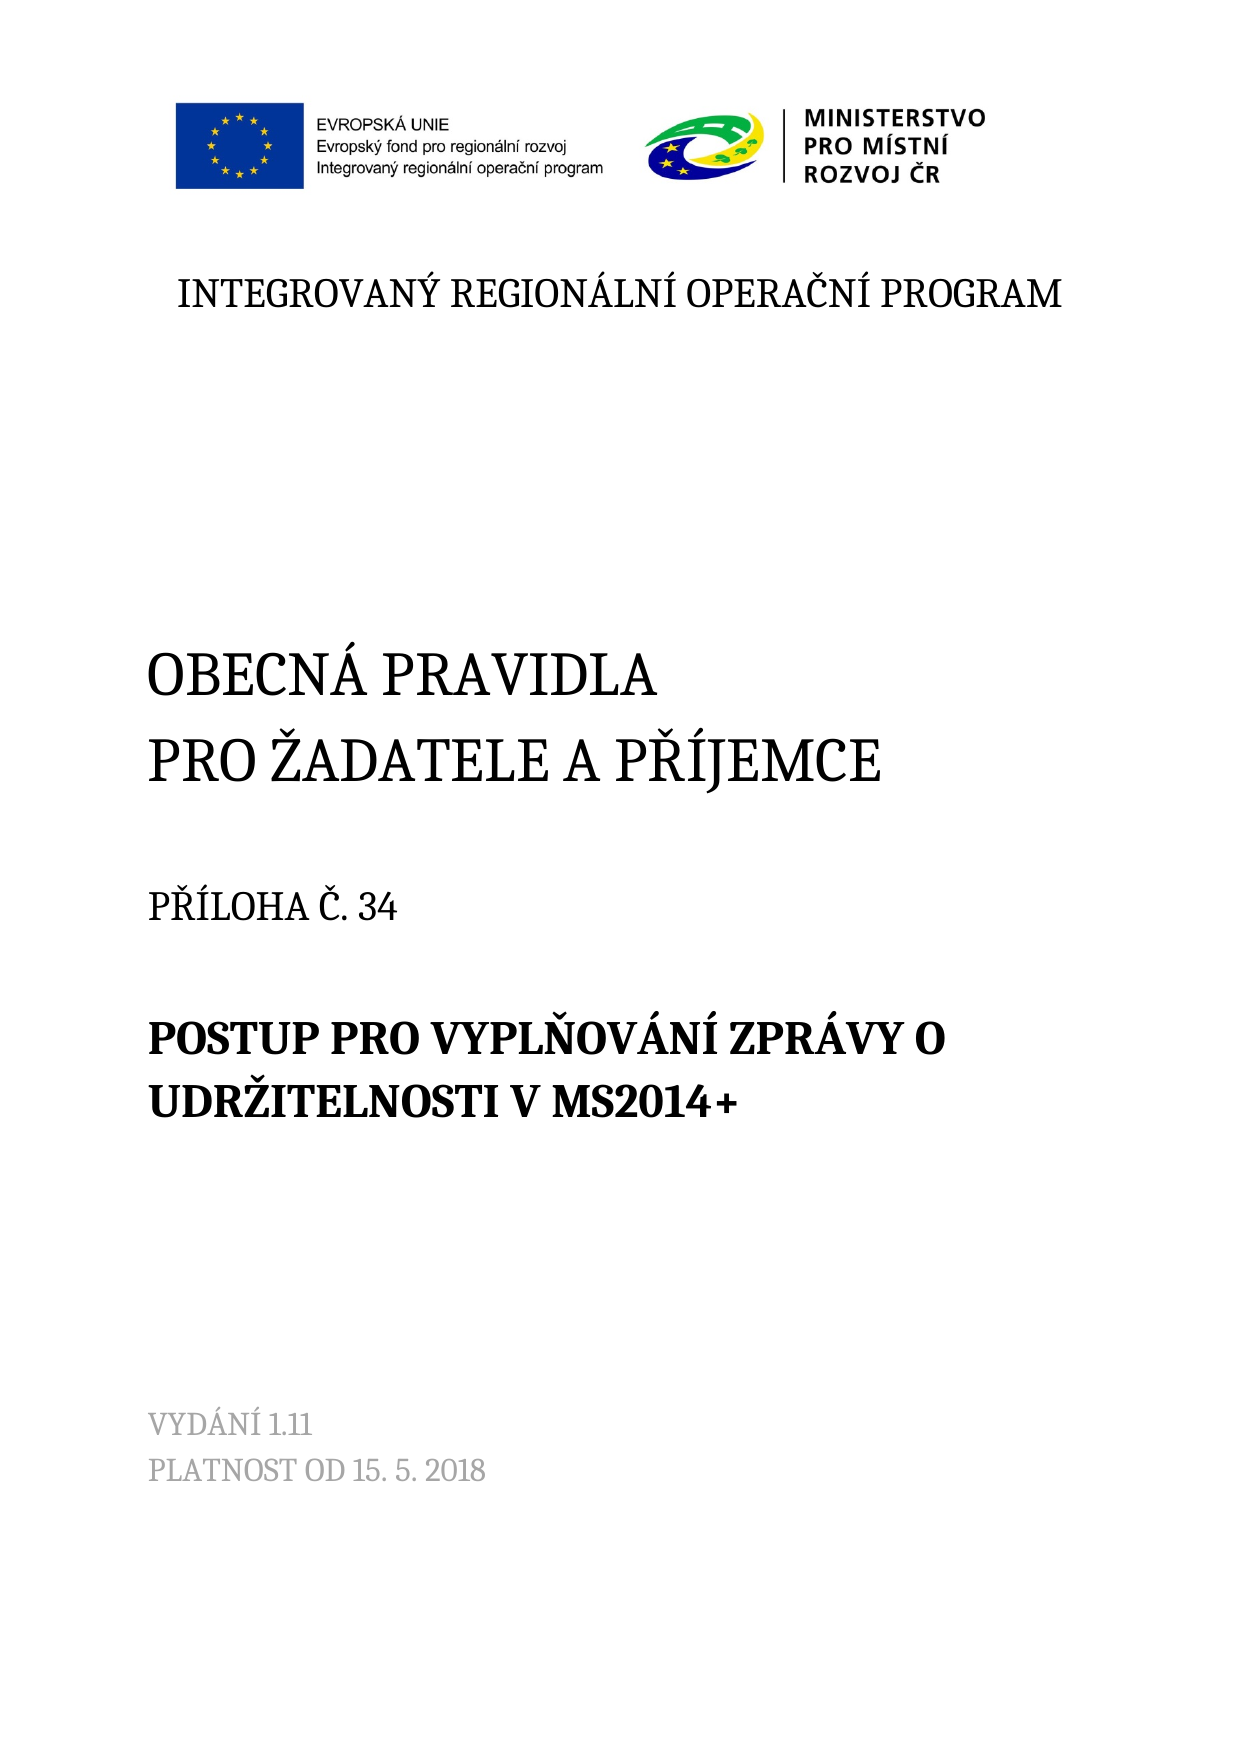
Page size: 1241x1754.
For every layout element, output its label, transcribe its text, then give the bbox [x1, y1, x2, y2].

text VYDÁNÍ 1.11 [148, 1406, 1093, 1444]
picture [147, 73, 1013, 217]
text Postup pro vyplňování Zprávy o Udržitelnosti v MS2014+ [148, 1011, 1093, 1130]
text PLATNOST OD 15. 5. 2018 [148, 1452, 1093, 1490]
text INTEGROVANÝ REGIONÁLNÍ OPERAČNÍ PROGRAM [148, 269, 1093, 317]
text PŘÍLOHA Č. 34 [148, 883, 1093, 931]
text PRO ŽADATELE A PŘÍJEMCE [148, 726, 1093, 797]
text Obecná PRAVIDLA [148, 639, 1093, 711]
